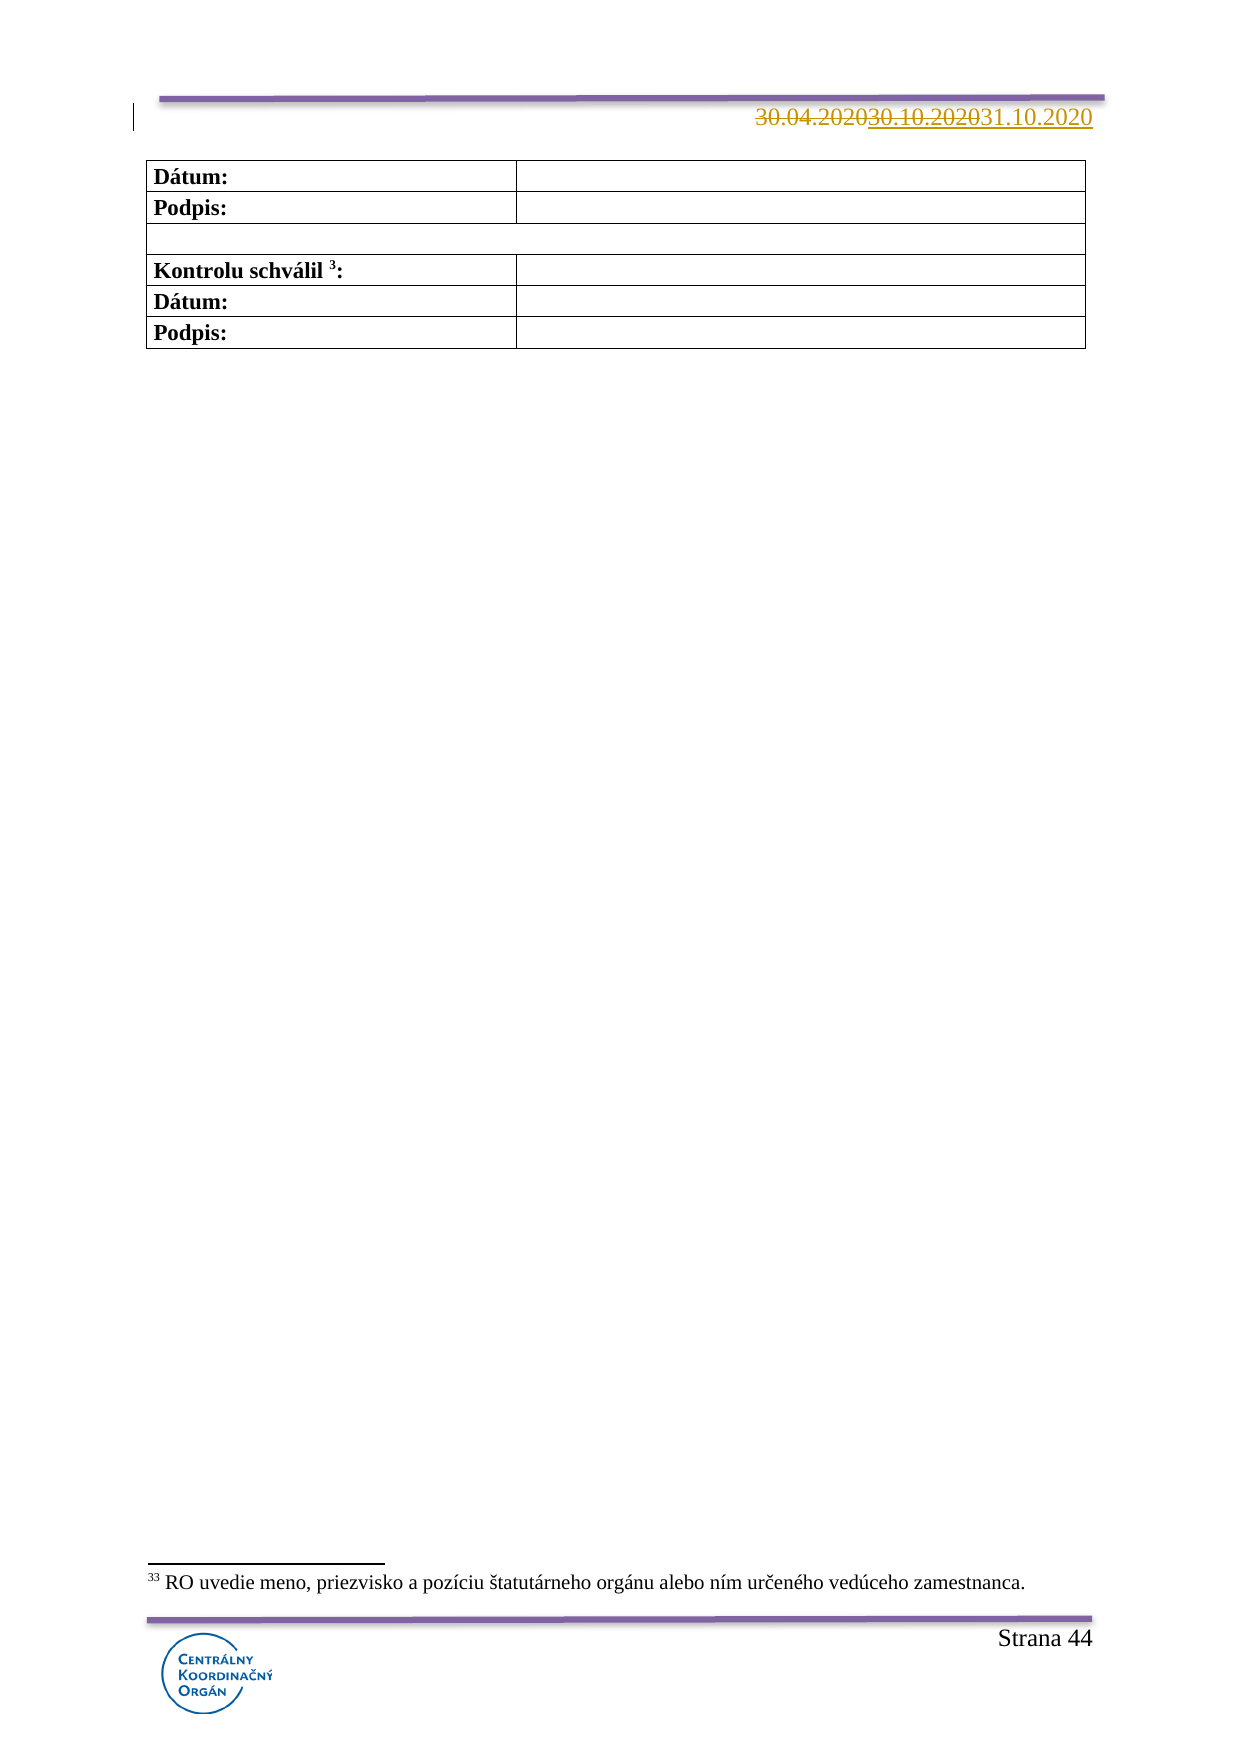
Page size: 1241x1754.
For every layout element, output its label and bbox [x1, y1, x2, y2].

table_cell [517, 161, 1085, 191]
picture [159, 1631, 272, 1713]
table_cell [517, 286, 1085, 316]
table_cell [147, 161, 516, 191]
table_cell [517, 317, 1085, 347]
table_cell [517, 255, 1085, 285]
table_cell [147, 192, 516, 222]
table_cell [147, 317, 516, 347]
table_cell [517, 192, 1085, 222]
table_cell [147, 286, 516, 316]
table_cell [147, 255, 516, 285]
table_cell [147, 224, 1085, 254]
